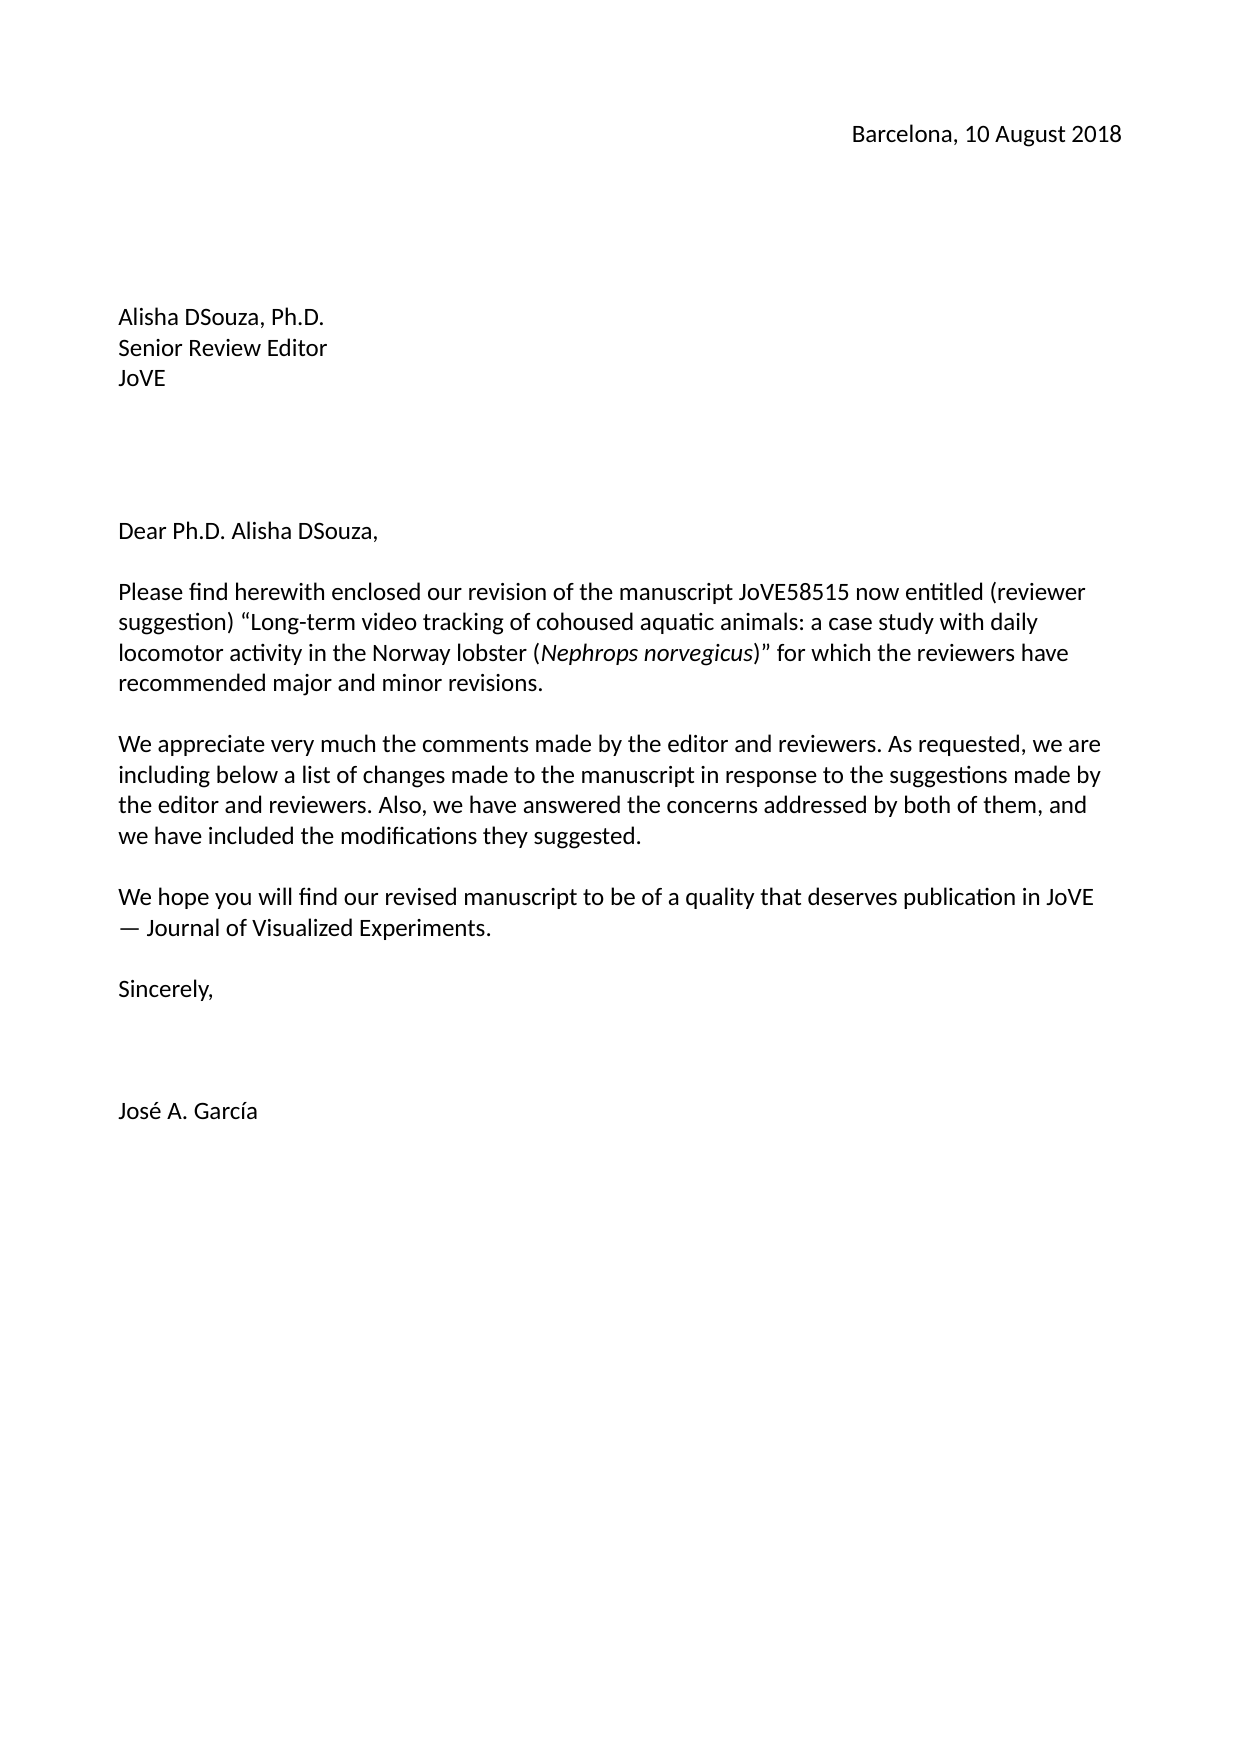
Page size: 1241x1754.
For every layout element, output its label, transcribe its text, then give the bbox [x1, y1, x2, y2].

text Sincerely, [118, 973, 1122, 1003]
text We appreciate very much the comments made by the editor and reviewers. As requested, we are including below a list of changes made to the manuscript in response to the suggestions made by the editor and reviewers. Also, we have answered the concerns addressed by both of them, and we have included the modifications they suggested. [118, 728, 1122, 851]
text José A. García [118, 1095, 1122, 1125]
text JoVE [118, 362, 1122, 393]
text Alisha DSouza, Ph.D. [118, 301, 1122, 332]
text Senior Review Editor [118, 332, 1122, 362]
text We hope you will find our revised manuscript to be of a quality that deserves publication in JoVE — Journal of Visualized Experiments. [118, 881, 1122, 942]
text Barcelona, 10 August 2018 [118, 118, 1122, 149]
text Dear Ph.D. Alisha DSouza, [118, 515, 1122, 545]
text Please find herewith enclosed our revision of the manuscript JoVE58515 now entitled (reviewer suggestion) “Long-term video tracking of cohoused aquatic animals: a case study with daily locomotor activity in the Norway lobster (Nephrops norvegicus)” for which the reviewers have recommended major and minor revisions. [118, 576, 1122, 698]
